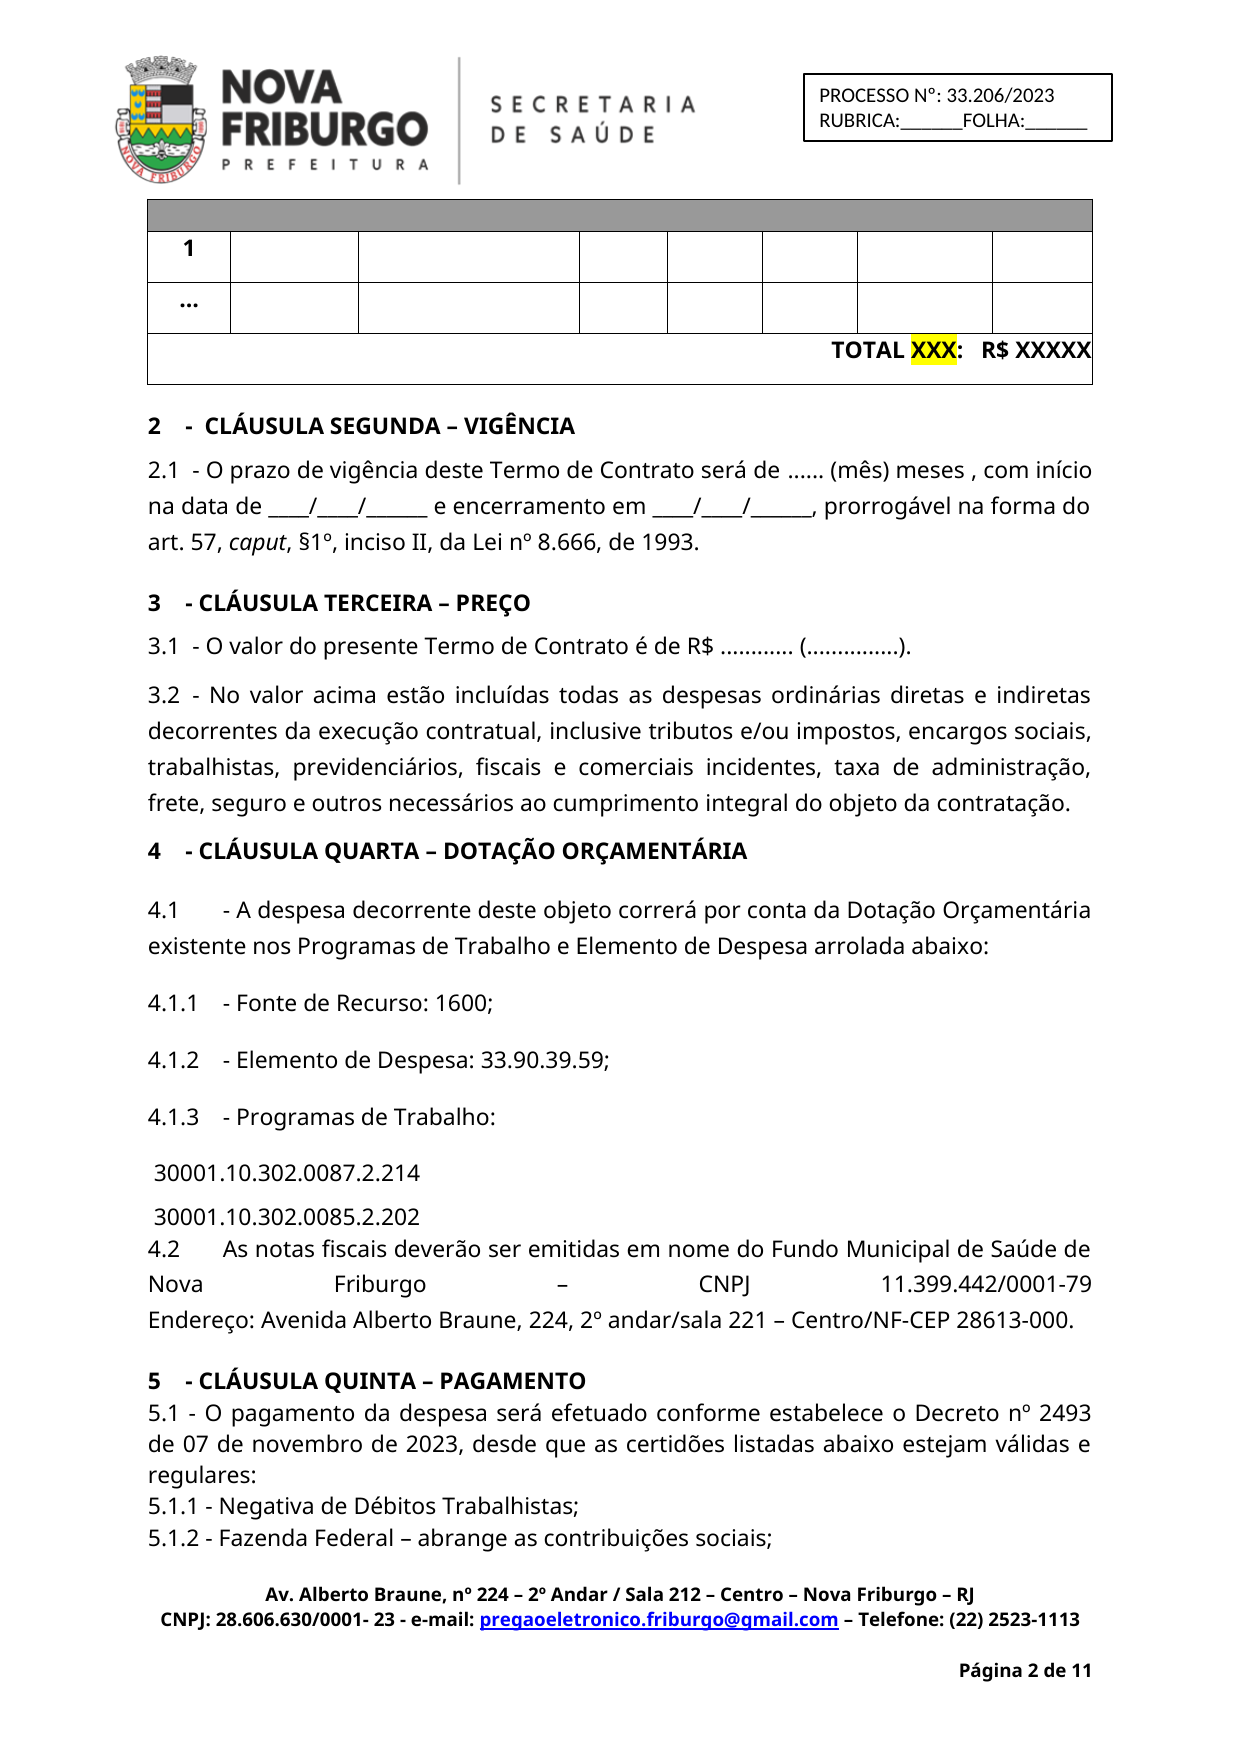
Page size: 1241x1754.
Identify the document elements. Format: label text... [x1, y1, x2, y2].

table_cell [231, 232, 358, 282]
list As notas fiscais deverão ser emitidas em nome do Fundo Municipal de Saúde de Nova Friburgo – CNPJ 11.399.442/0001-79 Endereço: Avenida Alberto Braune, 224, 2º andar/sala 221 – Centro/NF-CEP 28613-000. [148, 1232, 1092, 1336]
list - Fonte de Recurso: 1600; [148, 987, 1092, 1018]
list - No valor acima estão incluídas todas as despesas ordinárias diretas e indiretas decorrentes da execução contratual, inclusive tributos e/ou impostos, encargos sociais, trabalhistas, previdenciários, fiscais e comerciais incidentes, taxa de administração, frete, seguro e outros necessários ao cumprimento integral do objeto da contratação. [148, 679, 1092, 818]
table_cell … [148, 283, 230, 333]
list - A despesa decorrente deste objeto correrá por conta da Dotação Orçamentária existente nos Programas de Trabalho e Elemento de Despesa arrolada abaixo: [148, 894, 1092, 962]
table_cell 1 [148, 232, 230, 282]
picture [103, 44, 712, 199]
table_cell [763, 283, 857, 333]
list - O prazo de vigência deste Termo de Contrato será de ...... (mês) meses , com início na data de ____/____/______ e encerramento em ____/____/______, prorrogável na forma do art. 57, caput, §1º, inciso II, da Lei nº 8.666, de 1993. [148, 454, 1092, 557]
list - CLÁUSULA TERCEIRA – PREÇO [148, 586, 1092, 618]
list - O valor do presente Termo de Contrato é de R$ ............ (...............). [148, 630, 1092, 661]
table_cell [668, 283, 762, 333]
text 5.1.2 - Fazenda Federal – abrange as contribuições sociais; [148, 1522, 1092, 1553]
table_cell [359, 283, 579, 333]
table_cell [858, 283, 992, 333]
list - CLÁUSULA SEGUNDA – VIGÊNCIA [148, 410, 1092, 441]
table_cell [231, 283, 358, 333]
table_cell [993, 232, 1092, 282]
table_cell [763, 232, 857, 282]
table_cell [580, 283, 667, 333]
table_cell [668, 232, 762, 282]
list - CLÁUSULA QUINTA – PAGAMENTO [148, 1365, 1092, 1397]
table_cell [858, 232, 992, 282]
table_cell [580, 232, 667, 282]
text 5.1.1 - Negativa de Débitos Trabalhistas; [148, 1490, 1092, 1522]
list 30001.10.302.0087.2.214 [148, 1157, 1092, 1189]
list - CLÁUSULA QUARTA – DOTAÇÃO ORÇAMENTÁRIA [148, 835, 1092, 866]
list 30001.10.302.0085.2.202 [148, 1201, 1092, 1232]
list - Elemento de Despesa: 33.90.39.59; [148, 1044, 1092, 1075]
table_cell [993, 283, 1092, 333]
table_cell TOTAL XXX: R$ XXXXX [148, 334, 1092, 384]
text 5.1 - O pagamento da despesa será efetuado conforme estabelece o Decreto nº 2493 de 07 de novembro de 2023, desde que as certidões listadas abaixo estejam válidas e regulares: [148, 1397, 1092, 1490]
table_cell [359, 232, 579, 282]
list - Programas de Trabalho: [148, 1101, 1092, 1132]
